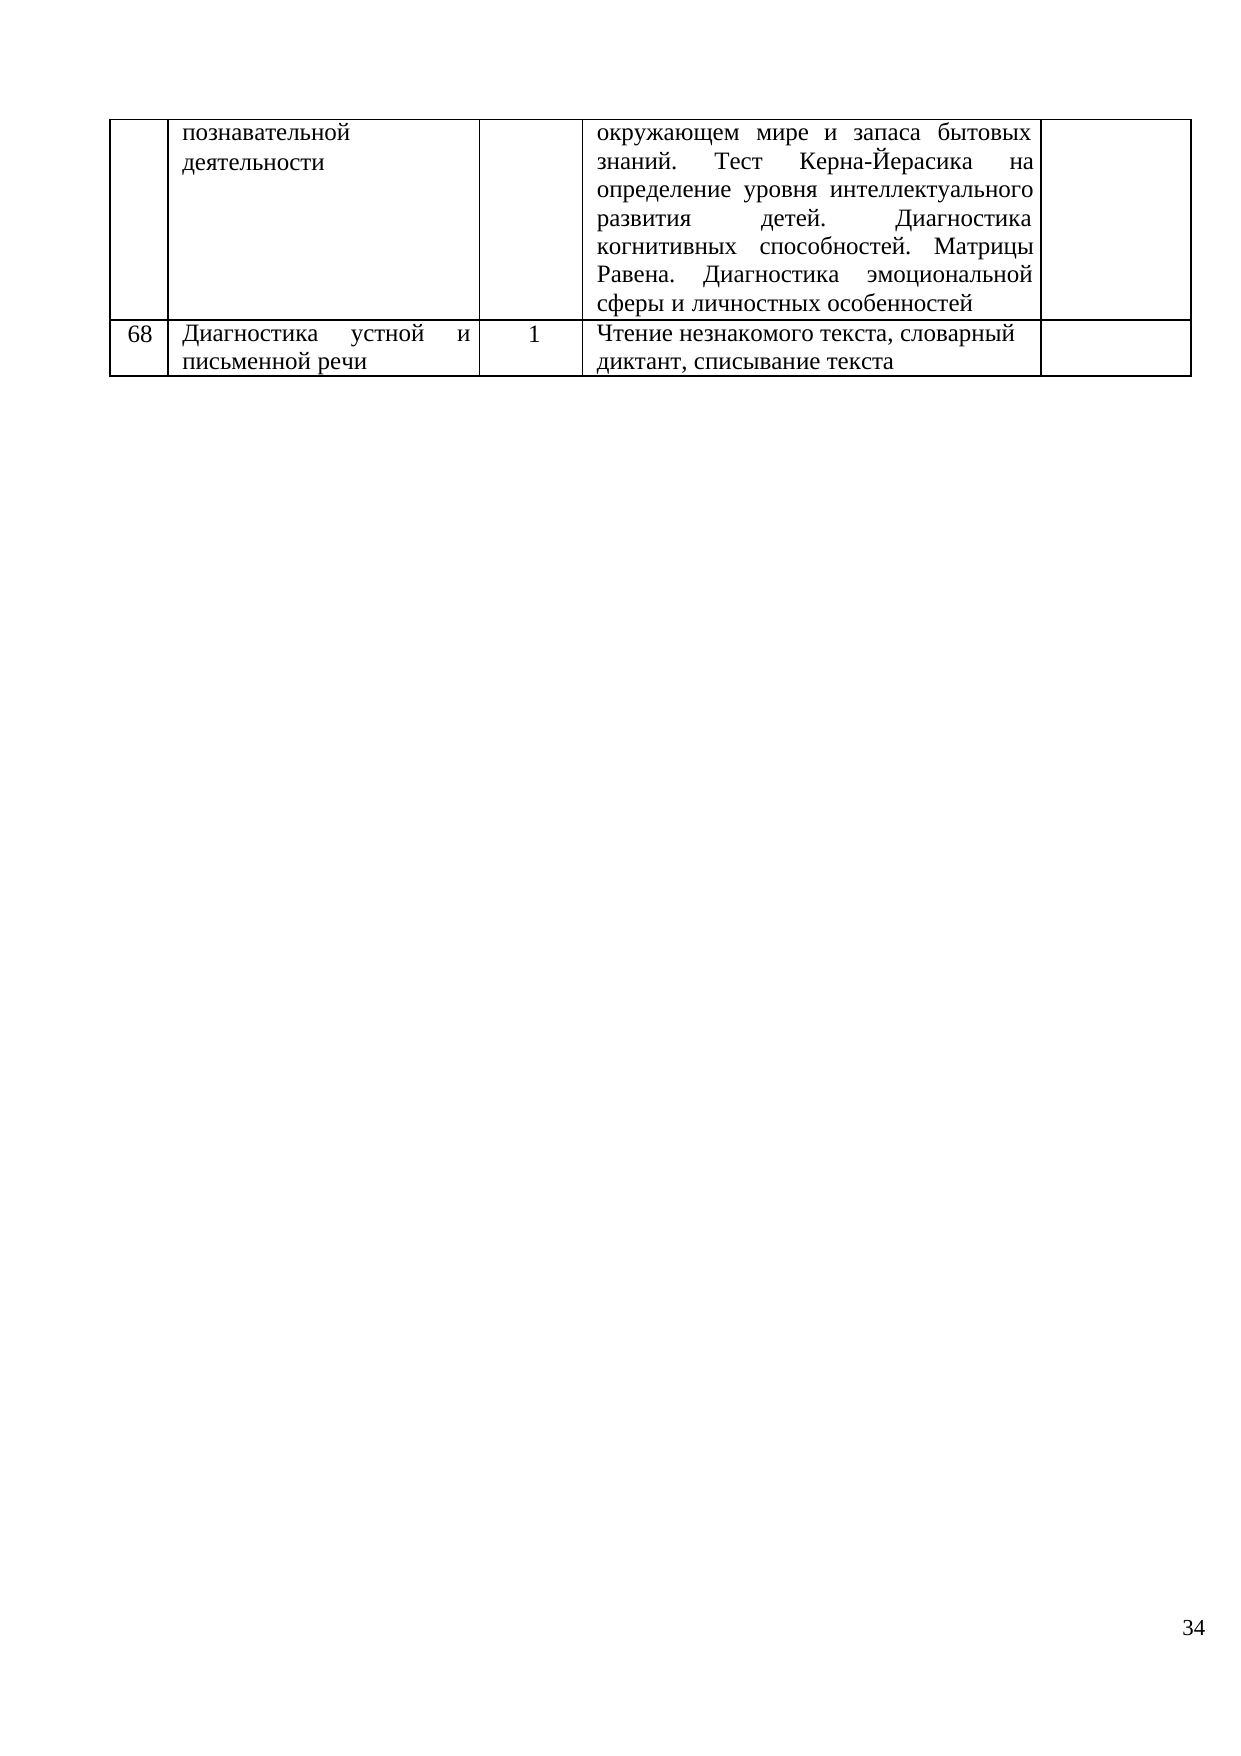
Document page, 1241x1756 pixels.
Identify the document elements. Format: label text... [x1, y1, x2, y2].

table_cell Чтение незнакомого текста, словарный диктант, списывание текста [583, 321, 1040, 375]
table_cell 68 [111, 321, 167, 375]
table_cell [1042, 321, 1190, 375]
table_header [480, 120, 582, 319]
table_cell Диагностика устной и письменной речи [169, 321, 479, 375]
table_header [111, 120, 167, 319]
table_header [1042, 120, 1190, 319]
table_cell 1 [480, 321, 582, 375]
table_header окружающем мире и запаса бытовых знаний. Тест Керна-Йерасика на определение уровня интеллектуального развития детей. Диагностика когнитивных способностей. Матрицы Равена. Диагностика эмоциональной сферы и личностных особенностей [583, 120, 1040, 319]
table_header познавательной деятельности [169, 120, 479, 319]
